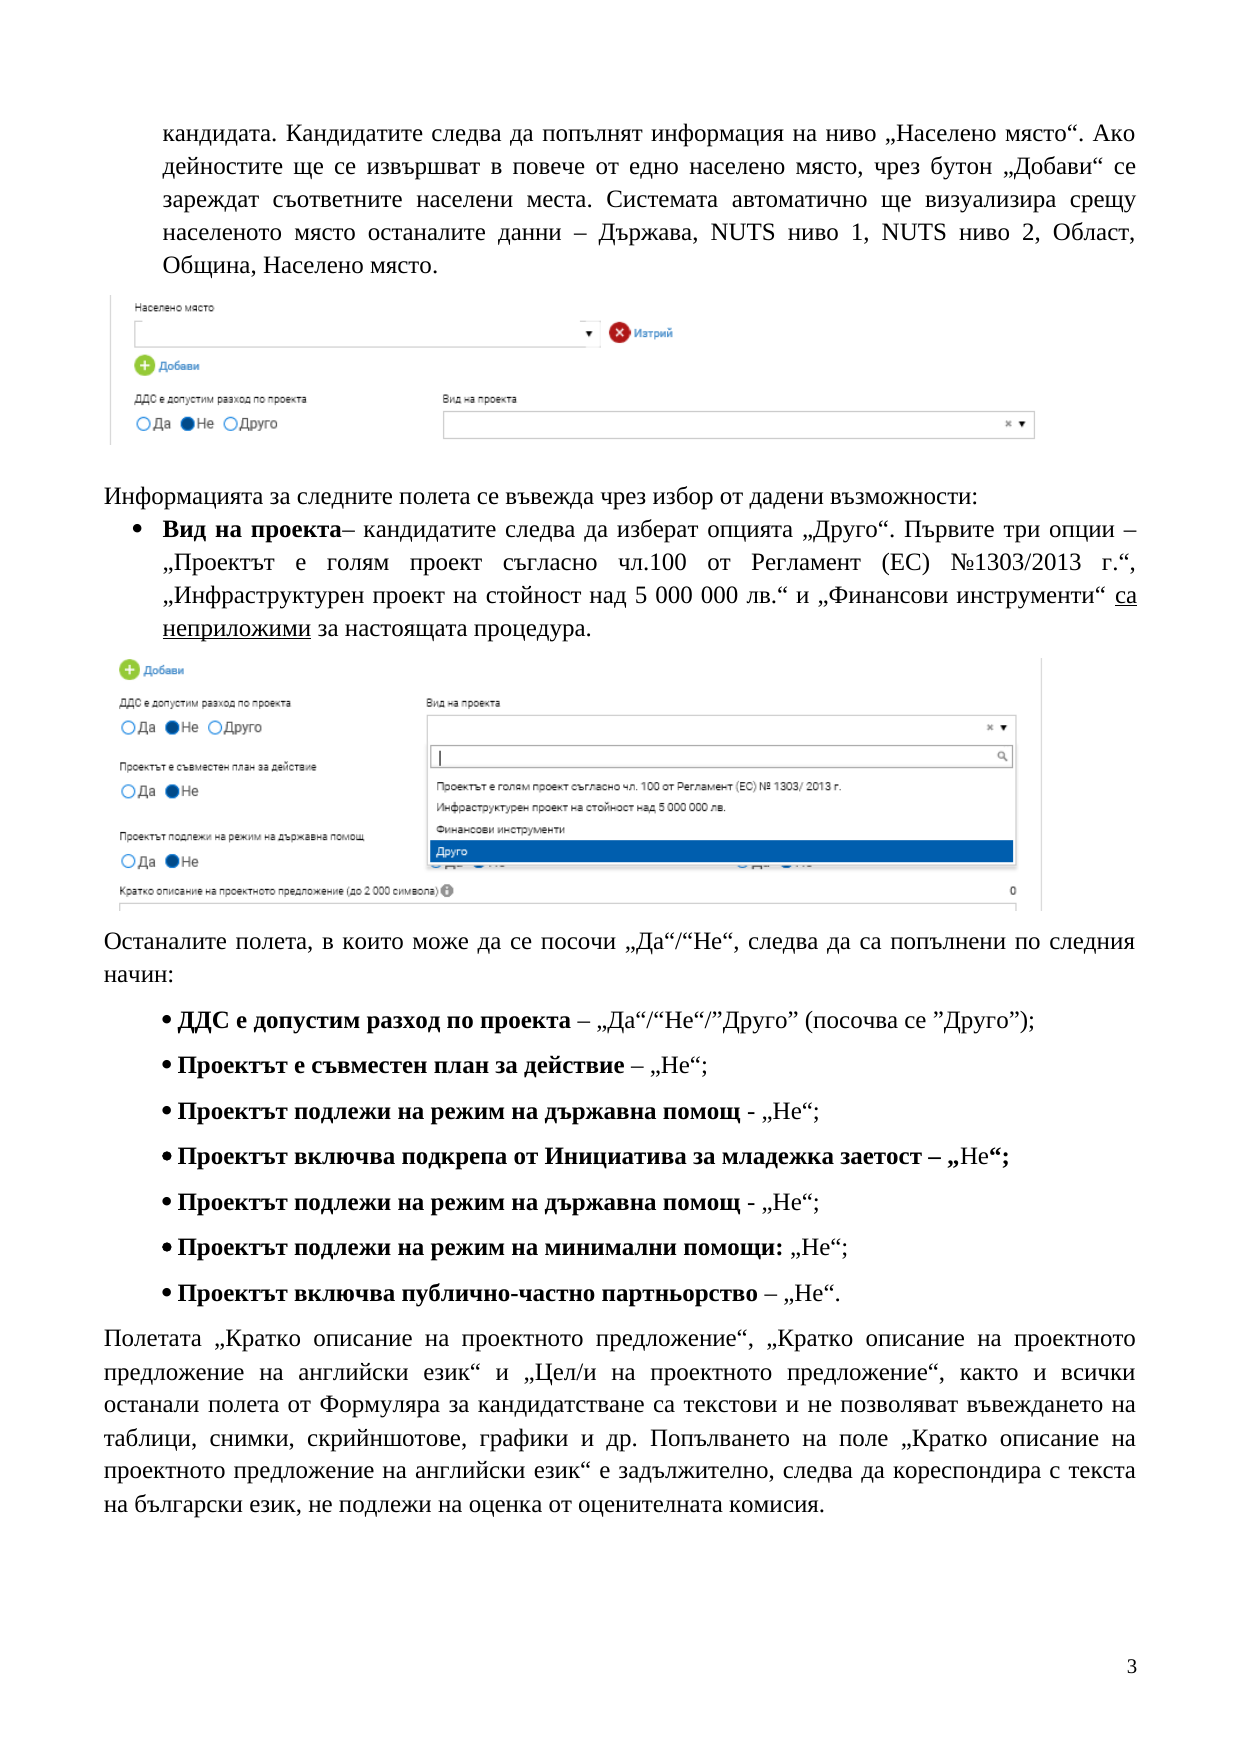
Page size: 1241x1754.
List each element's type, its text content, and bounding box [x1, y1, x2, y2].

list Проектът включва публично-частно партньорство – „Не“. [162, 1278, 1137, 1307]
list Проектът подлежи на режим на държавна помощ - „Не“; [162, 1187, 1137, 1216]
list Проектът включва подкрепа от Инициатива за младежка заетост – „Не“; [162, 1141, 1137, 1170]
picture [103, 658, 1049, 911]
list Вид на проекта– кандидатите следва да изберат опцията „Друго“. Първите три опции – „Проектът е голям проект съгласно чл.100 от Регламент (ЕС) №1303/2013 г.“, „Инфраструктурен проект на стойност над 5 000 000 лв.“ и „Финансови инструменти“ са неприложими за настоящата процедура. [133, 514, 1137, 642]
text Останалите полета, в които може да се посочи „Да“/“Не“, следва да са попълнени по следния начин: [103, 926, 1137, 988]
text Полетата „Кратко описание на проектното предложение“, „Кратко описание на проектното предложение на английски език“ и „Цел/и на проектното предложение“, както и всички останали полета от Формуляра за кандидатстване са текстови и не позволяват въвеждането на таблици, снимки, скрийншотове, графики и др. Попълването на поле „Кратко описание на проектното предложение на английски език“ е задължително, следва да кореспондира с текста на български език, не подлежи на оценка от оценителната комисия. [103, 1323, 1137, 1517]
picture [103, 295, 1049, 445]
list Проектът е съвместен план за действие – „Не“; [162, 1050, 1137, 1079]
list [133, 118, 1137, 279]
list Проектът подлежи на режим на държавна помощ - „Не“; [162, 1096, 1137, 1125]
list ДДС е допустим разход по проекта – „Да“/“Не“/”Друго” (посочва се ”Друго”); [162, 1005, 1137, 1034]
text Информацията за следните полета се въвежда чрез избор от дадени възможности: [103, 481, 1137, 509]
list Проектът подлежи на режим на минимални помощи: „Не“; [162, 1232, 1137, 1261]
